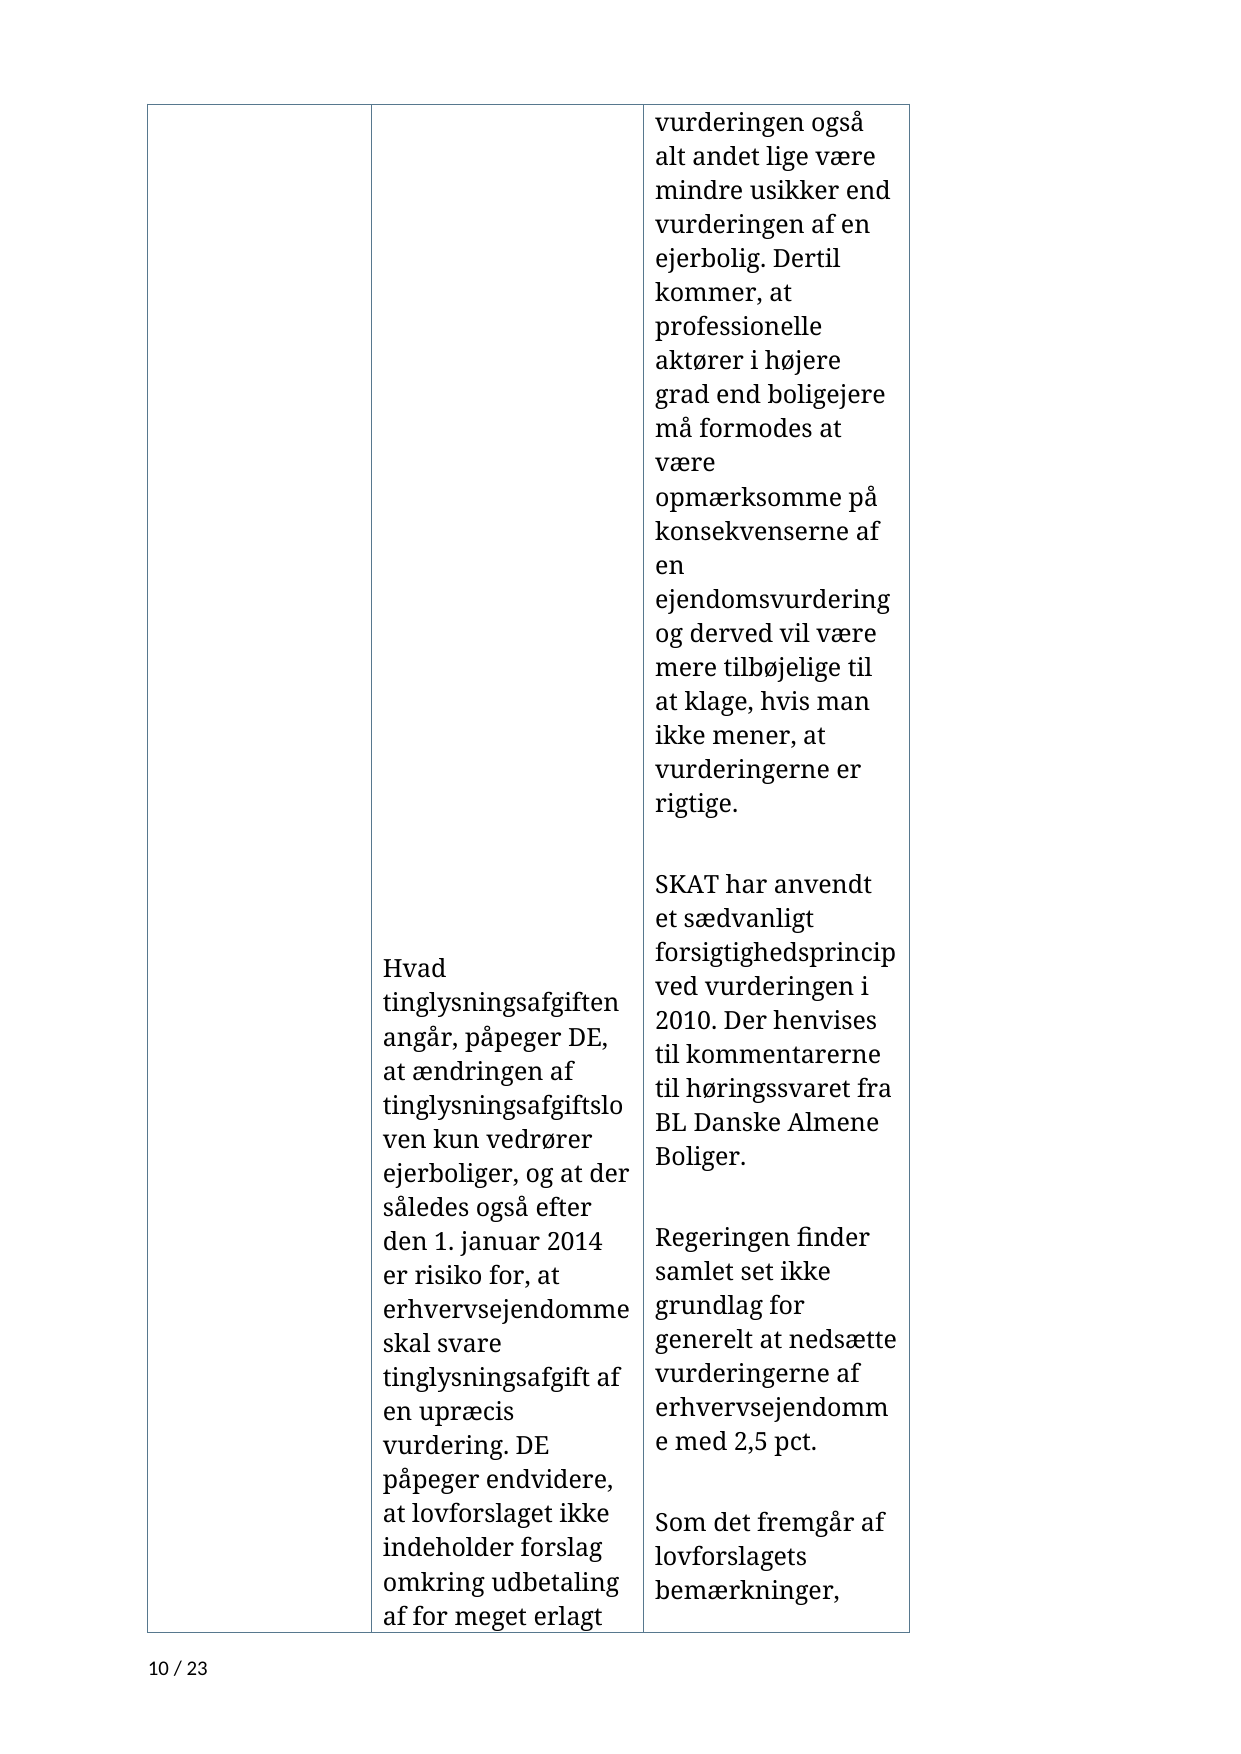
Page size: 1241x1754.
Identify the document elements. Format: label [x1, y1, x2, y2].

table_cell [372, 105, 643, 1632]
table_cell [148, 105, 371, 1632]
table_cell [644, 105, 909, 1632]
